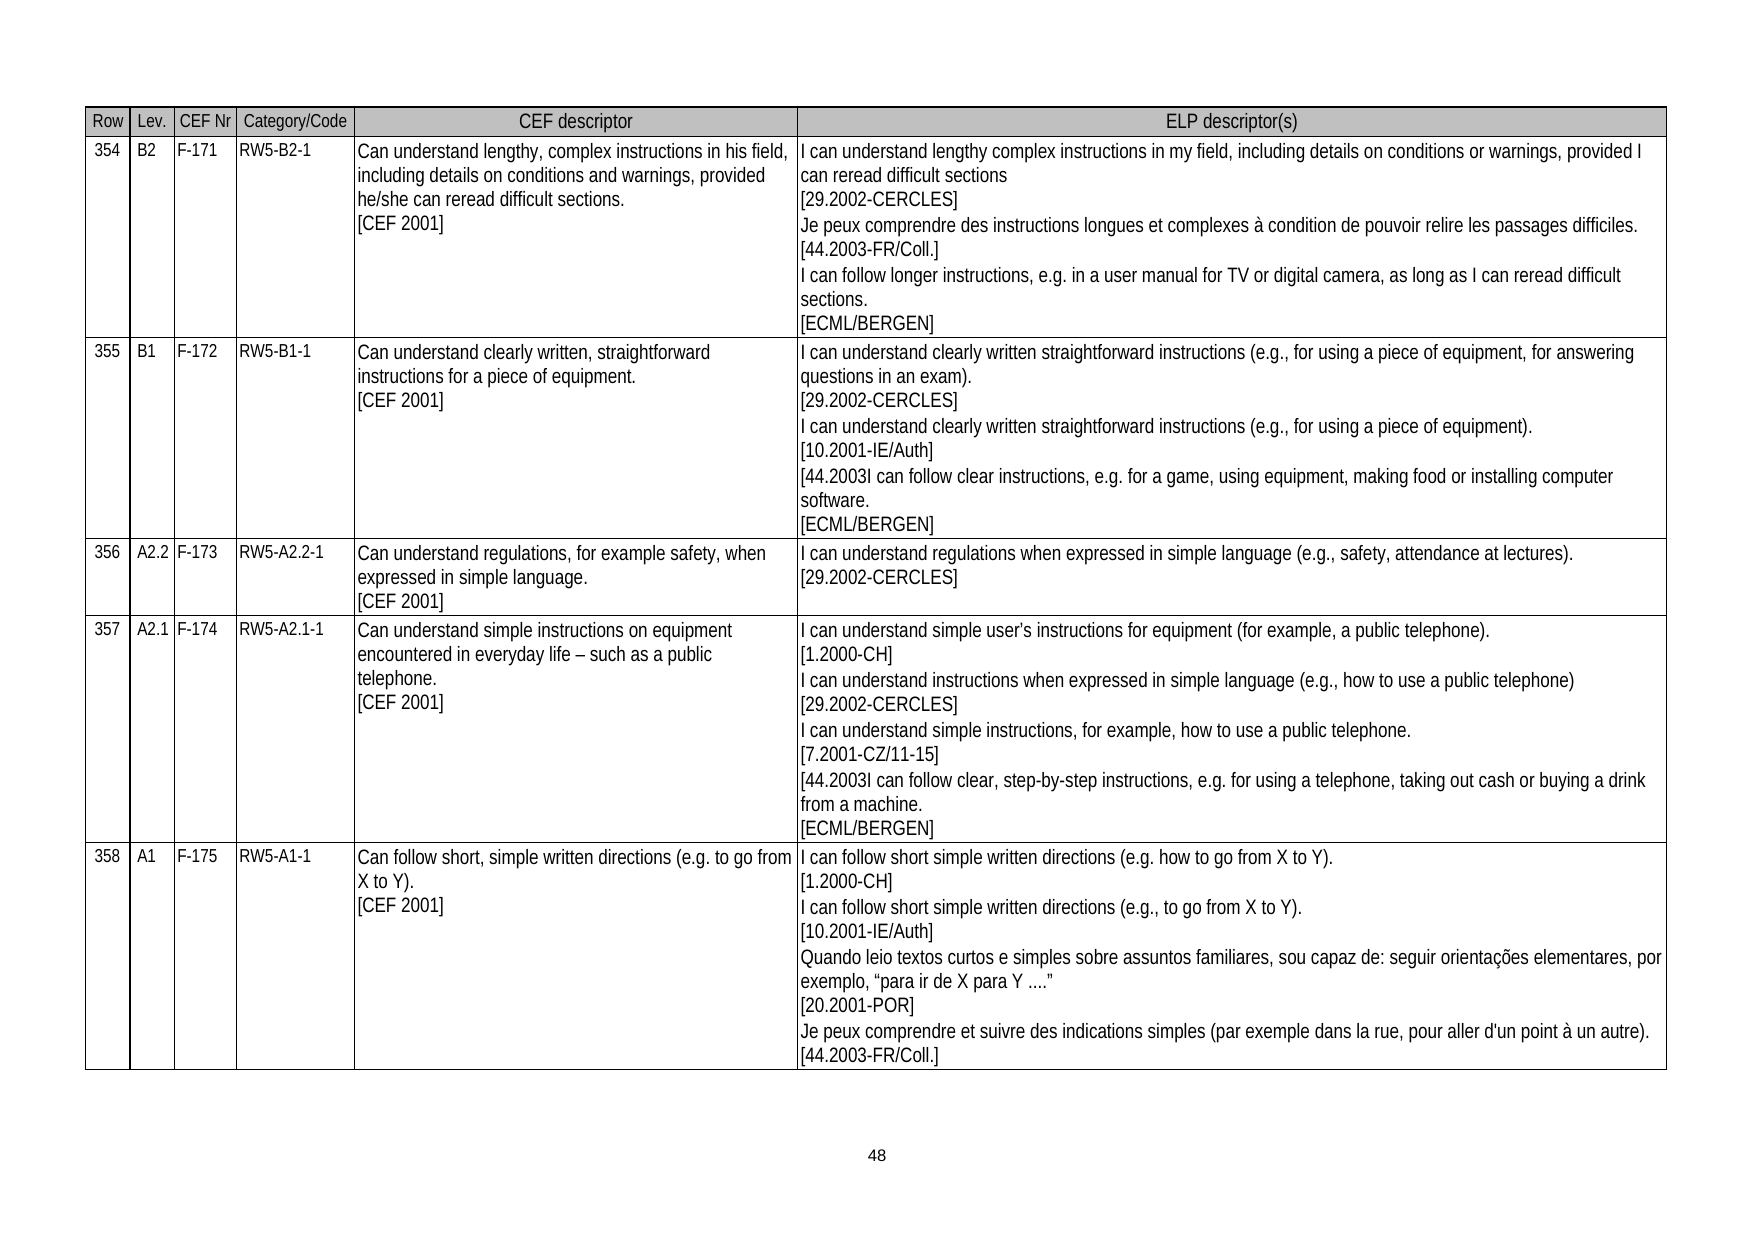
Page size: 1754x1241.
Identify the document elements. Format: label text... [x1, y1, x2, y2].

table_cell Can understand regulations, for example safety, when expressed in simple language. [CEF 2001] [355, 539, 797, 615]
table_cell A2.2 [131, 539, 174, 615]
table_cell F-171 [175, 137, 236, 337]
table_header Category/Code [237, 108, 354, 136]
table_cell A2.1 [131, 616, 174, 842]
table_cell 355 [86, 338, 129, 538]
table_cell 357 [86, 616, 129, 842]
table_cell I can understand simple user’s instructions for equipment (for example, a public telephone). [1.2000-CH] I can understand instructions when expressed in simple language (e.g., how to use a public telephone) [29.2002-CERCLES] I can understand simple instructions, for example, how to use a public telephone. [7.2001-CZ/11-15] [44.2003I can follow clear, step-by-step instructions, e.g. for using a telephone, taking out cash or buying a drink from a machine. [ECML/BERGEN] [798, 616, 1666, 842]
table_header ELP descriptor(s) [798, 108, 1666, 136]
table_cell F-174 [175, 616, 236, 842]
table_cell A1 [131, 843, 174, 1069]
table_cell I can understand lengthy complex instructions in my field, including details on conditions or warnings, provided I can reread difficult sections [29.2002-CERCLES] Je peux comprendre des instructions longues et complexes à condition de pouvoir relire les passages difficiles. [44.2003-FR/Coll.] I can follow longer instructions, e.g. in a user manual for TV or digital camera, as long as I can reread difficult sections. [ECML/BERGEN] [798, 137, 1666, 337]
table_cell RW5-A2.1-1 [237, 616, 354, 842]
table_cell I can understand clearly written straightforward instructions (e.g., for using a piece of equipment, for answering questions in an exam). [29.2002-CERCLES] I can understand clearly written straightforward instructions (e.g., for using a piece of equipment). [10.2001-IE/Auth] [44.2003I can follow clear instructions, e.g. for a game, using equipment, making food or installing computer software. [ECML/BERGEN] [798, 338, 1666, 538]
table_cell RW5-A2.2-1 [237, 539, 354, 615]
table_cell RW5-A1-1 [237, 843, 354, 1069]
table_header CEF descriptor [355, 108, 797, 136]
table_cell RW5-B2-1 [237, 137, 354, 337]
table_header Lev. [131, 108, 174, 136]
table_header Row [86, 108, 129, 136]
table_cell F-172 [175, 338, 236, 538]
table_cell Can follow short, simple written directions (e.g. to go from X to Y). [CEF 2001] [355, 843, 797, 1069]
table_cell RW5-B1-1 [237, 338, 354, 538]
table_cell 354 [86, 137, 129, 337]
table_cell Can understand lengthy, complex instructions in his field, including details on conditions and warnings, provided he/she can reread difficult sections. [CEF 2001] [355, 137, 797, 337]
table_cell 358 [86, 843, 129, 1069]
table_cell I can understand regulations when expressed in simple language (e.g., safety, attendance at lectures). [29.2002-CERCLES] [798, 539, 1666, 615]
table_cell F-175 [175, 843, 236, 1069]
table_cell B1 [131, 338, 174, 538]
table_cell F-173 [175, 539, 236, 615]
table_cell 356 [86, 539, 129, 615]
table_cell Can understand clearly written, straightforward instructions for a piece of equipment. [CEF 2001] [355, 338, 797, 538]
table_cell B2 [131, 137, 174, 337]
table_cell Can understand simple instructions on equipment encountered in everyday life – such as a public telephone. [CEF 2001] [355, 616, 797, 842]
table_header CEF Nr [175, 108, 236, 136]
table_cell I can follow short simple written directions (e.g. how to go from X to Y). [1.2000-CH] I can follow short simple written directions (e.g., to go from X to Y). [10.2001-IE/Auth] Quando leio textos curtos e simples sobre assuntos familiares, sou capaz de: seguir orientações elementares, por exemplo, “para ir de X para Y ....” [20.2001-POR] Je peux comprendre et suivre des indications simples (par exemple dans la rue, pour aller d'un point à un autre). [44.2003-FR/Coll.] [798, 843, 1666, 1069]
